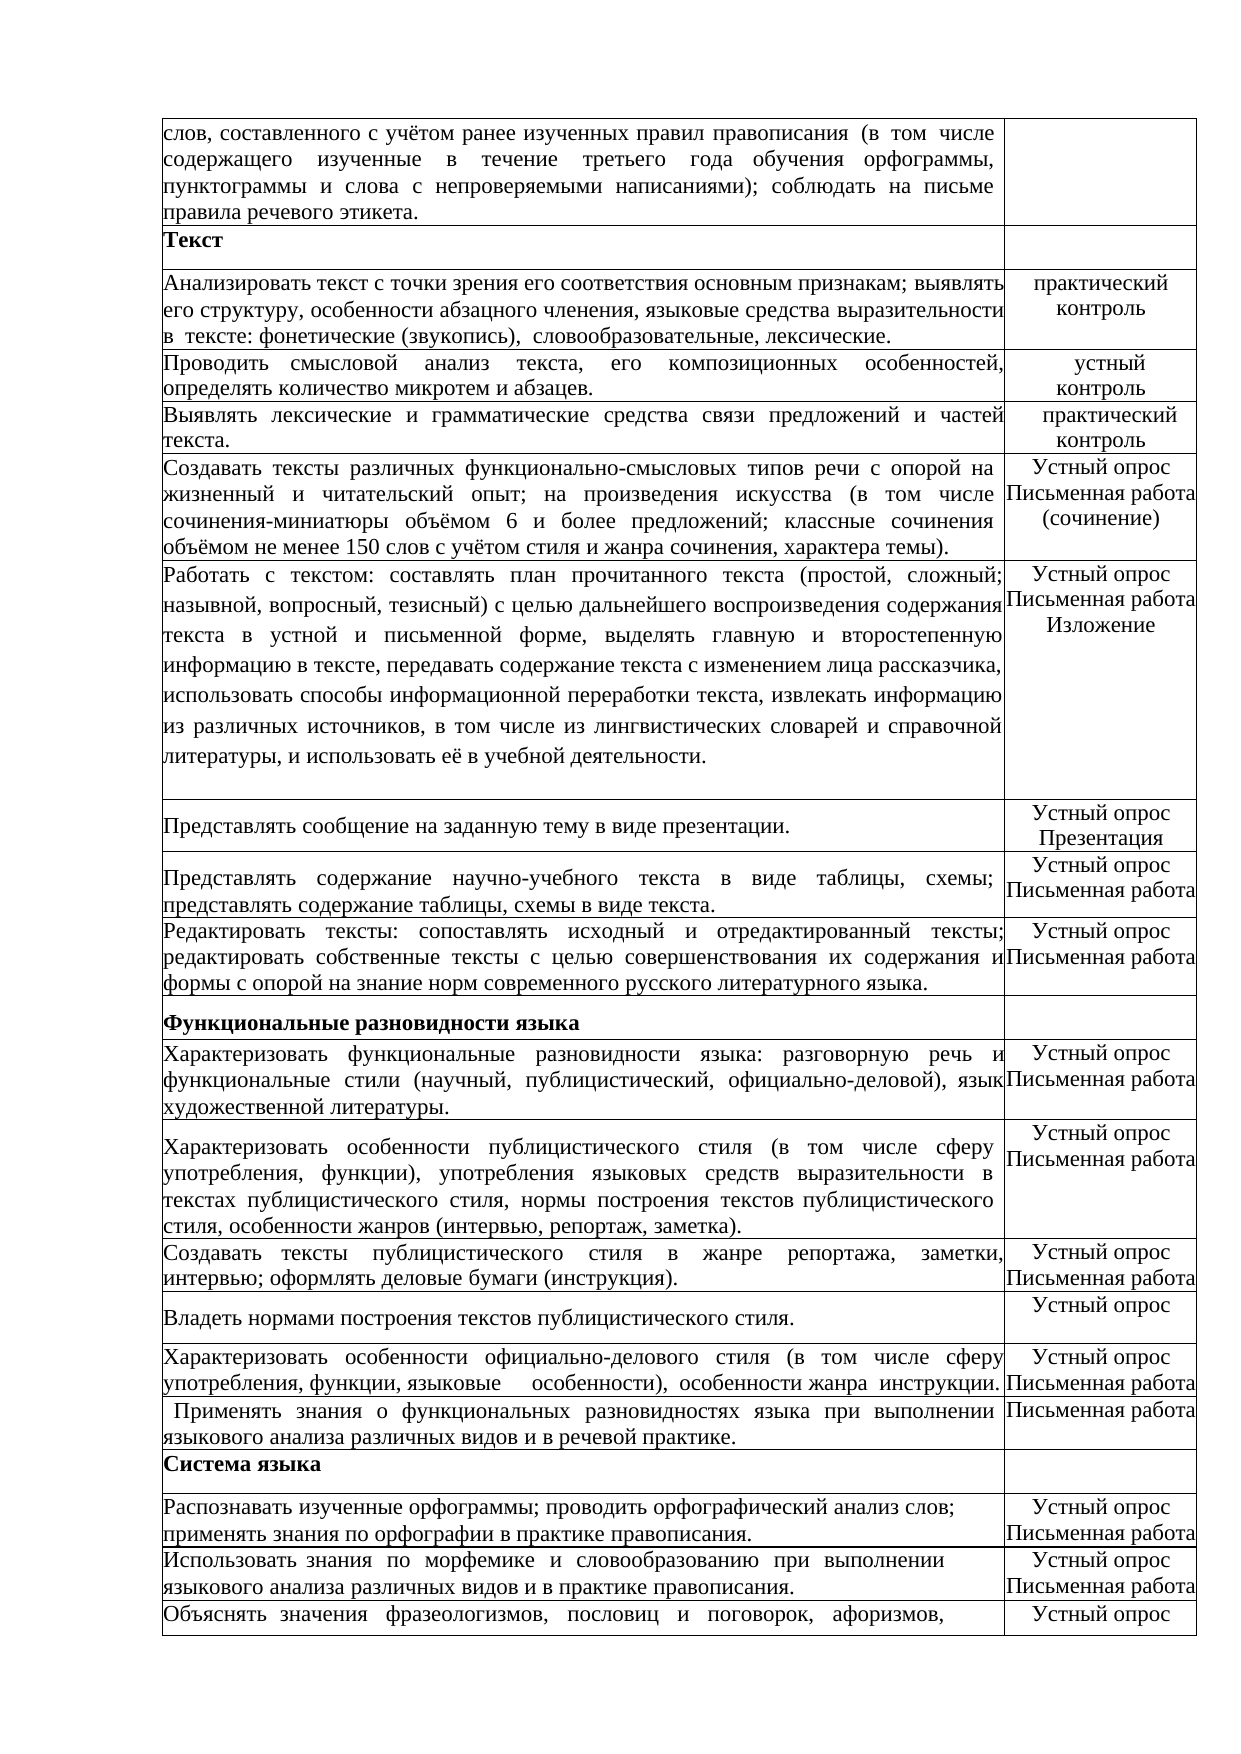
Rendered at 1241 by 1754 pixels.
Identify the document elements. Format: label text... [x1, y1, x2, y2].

table_cell практический контроль [1005, 402, 1196, 453]
table_cell Редактировать тексты: сопоставлять исходный и отредактированный тексты; редактировать собственные тексты с целью совершенствования их содержания и формы с опорой на знание норм современного русского литературного языка. [163, 918, 1004, 995]
table_cell Применять знания о функциональных разновидностях языка при выполнении языкового анализа различных видов и в речевой практике. [163, 1397, 1004, 1449]
table_cell Распознавать изученные орфограммы; проводить орфографический анализ слов; применять знания по орфографии в практике правописания. [163, 1494, 1004, 1546]
table_cell Создавать тексты публицистического стиля в жанре репортажа, заметки, интервью; оформлять деловые бумаги (инструкция). [163, 1239, 1004, 1291]
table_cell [1005, 1601, 1196, 1635]
table_cell Характеризовать особенности публицистического стиля (в том числе сферу употребления, функции), употребления языковых средств выразительности в текстах публицистического стиля, нормы построения текстов публицистического стиля, особенности жанров (интервью, репортаж, заметка). [163, 1120, 1004, 1238]
table_cell Устный опрос Презентация [1005, 800, 1196, 851]
table_cell Устный опрос Письменная работа Изложение [1005, 561, 1196, 798]
table_cell Устный опрос Письменная работа [1005, 1494, 1196, 1546]
table_cell Устный опрос Письменная работа [1005, 1344, 1196, 1396]
table_cell Создавать тексты различных функционально-смысловых типов речи с опорой на жизненный и читательский опыт; на произведения искусства (в том числе сочинения-миниатюры объёмом 6 и более предложений; классные сочинения объёмом не менее 150 слов с учётом стиля и жанра сочинения, характера темы). [163, 454, 1004, 559]
table_cell Характеризовать функциональные разновидности языка: разговорную речь и функциональные стили (научный, публицистический, официально-деловой), язык художественной литературы. [163, 1040, 1004, 1119]
table_cell Представлять сообщение на заданную тему в виде презентации. [163, 800, 1004, 851]
table_cell Выявлять лексические и грамматические средства связи предложений и частей текста. [163, 402, 1004, 453]
table_cell Проводить смысловой анализ текста, его композиционных особенностей, определять количество микротем и абзацев. [163, 350, 1004, 401]
table_cell [1005, 119, 1196, 224]
table_cell устный контроль [1005, 350, 1196, 401]
table_cell Работать с текстом: составлять план прочитанного текста (простой, сложный; назывной, вопросный, тезисный) с целью дальнейшего воспроизведения содержания текста в устной и письменной форме, выделять главную и второстепенную информацию в тексте, передавать содержание текста с изменением лица рассказчика, использовать способы информационной переработки текста, извлекать информацию из различных источников, в том числе из лингвистических словарей и справочной литературы, и использовать её в учебной деятельности. [163, 561, 1004, 798]
table_cell Устный опрос Письменная работа [1005, 1040, 1196, 1119]
table_cell Устный опрос Письменная работа [1005, 852, 1196, 917]
table_cell Устный опрос [1005, 1292, 1196, 1343]
table_cell Устный опрос Письменная работа [1005, 1548, 1196, 1599]
table_cell Устный опрос Письменная работа [1005, 1239, 1196, 1291]
table_cell Устный опрос Письменная работа [1005, 1120, 1196, 1238]
table_cell Текст [163, 226, 1004, 268]
table_cell Система языка [163, 1450, 1004, 1493]
table_cell Устный опрос Письменная работа [1005, 918, 1196, 995]
table_cell Письменная работа [1005, 1397, 1196, 1449]
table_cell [163, 119, 1004, 224]
table_cell Владеть нормами построения текстов публицистического стиля. [163, 1292, 1004, 1343]
table_cell Функциональные разновидности языка [163, 996, 1004, 1039]
table_cell Анализировать текст с точки зрения его соответствия основным признакам; выявлять его структуру, особенности абзацного членения, языковые средства выразительности в тексте: фонетические (звукопись), словообразовательные, лексические. [163, 270, 1004, 348]
table_cell Устный опрос Письменная работа (сочинение) [1005, 454, 1196, 559]
table_cell Представлять содержание научно-учебного текста в виде таблицы, схемы; представлять содержание таблицы, схемы в виде текста. [163, 852, 1004, 917]
table_cell Использовать знания по морфемике и словообразованию при выполнении языкового анализа различных видов и в практике правописания. [163, 1548, 1004, 1599]
table_cell [1005, 996, 1196, 1039]
table_cell [1005, 226, 1196, 268]
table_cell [163, 1601, 1004, 1635]
table_cell практический контроль [1005, 270, 1196, 348]
table_cell Характеризовать особенности официально-делового стиля (в том числе сферу употребления, функции, языковые особенности), особенности жанра инструкции. [163, 1344, 1004, 1396]
table_cell [1005, 1450, 1196, 1493]
